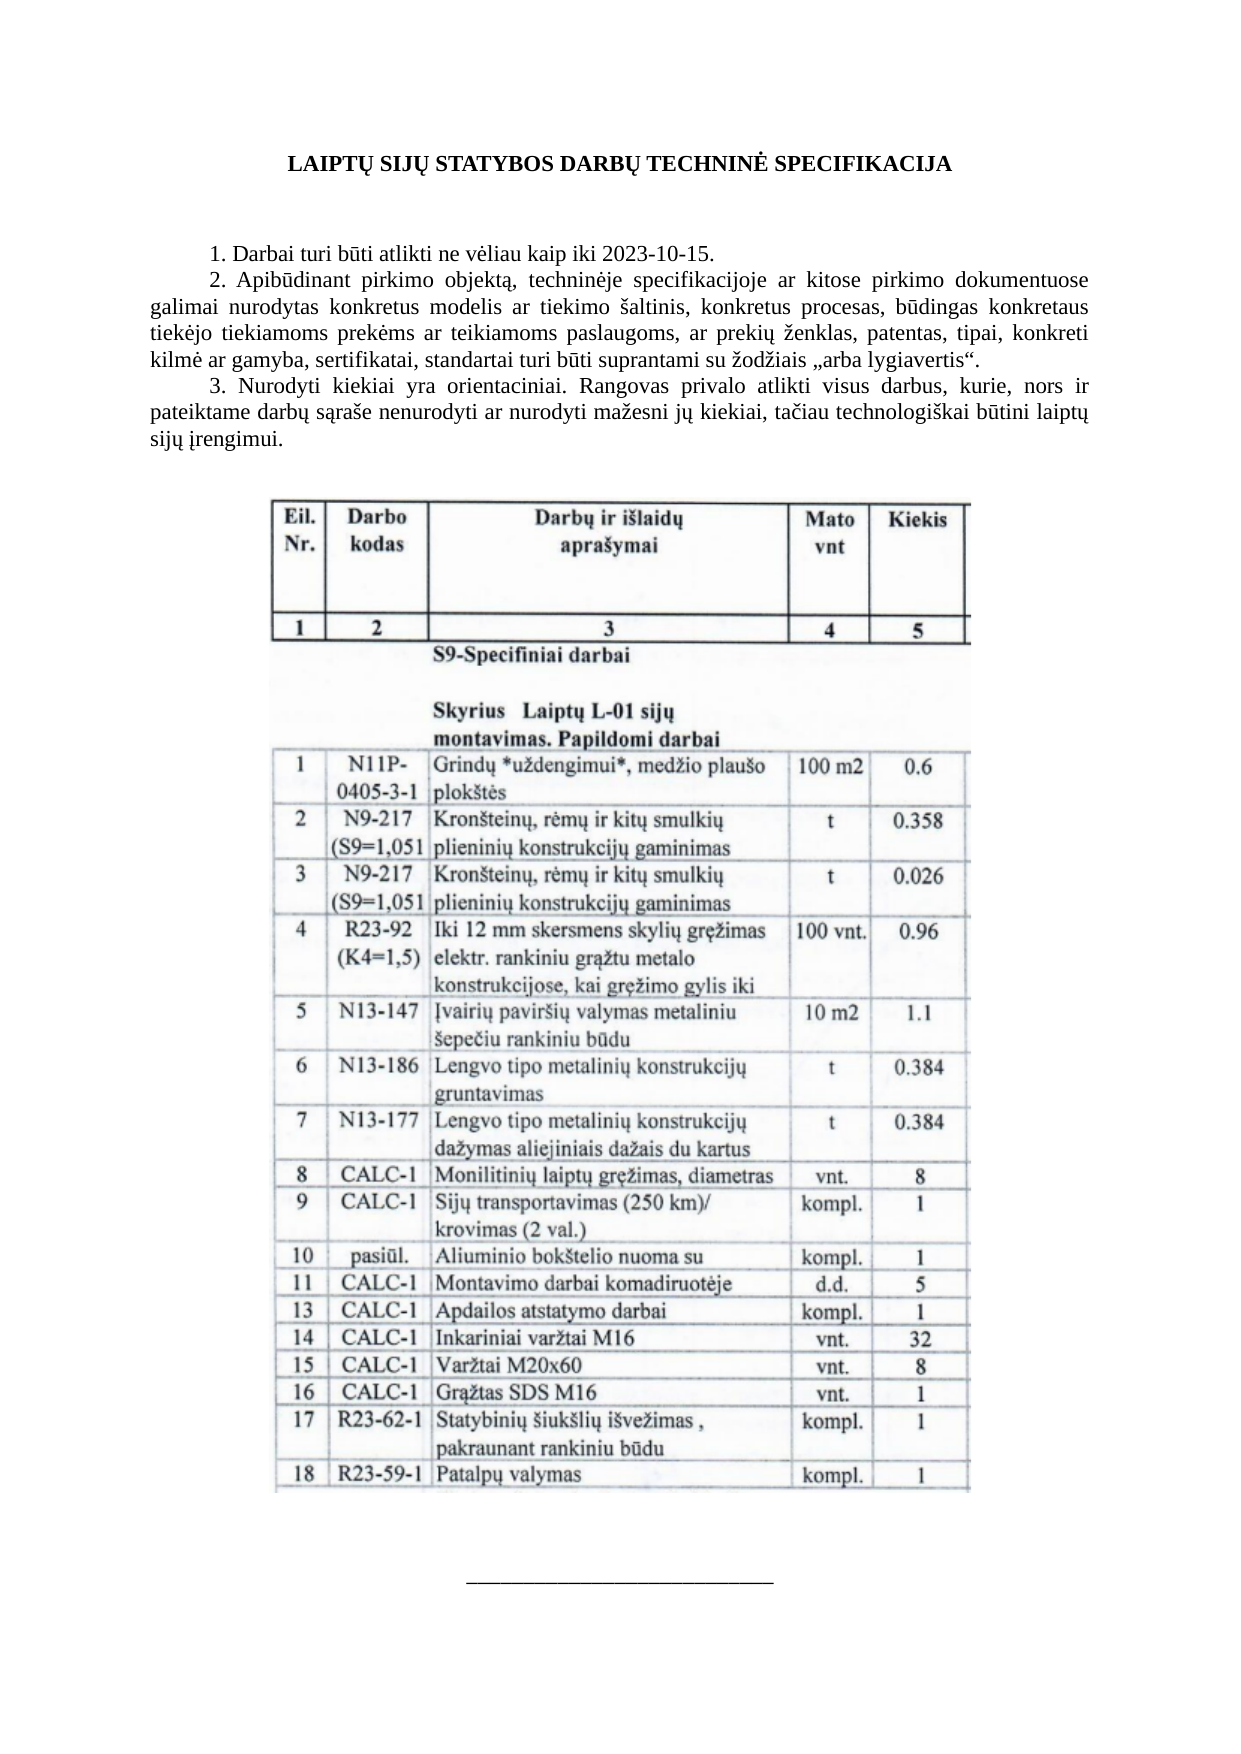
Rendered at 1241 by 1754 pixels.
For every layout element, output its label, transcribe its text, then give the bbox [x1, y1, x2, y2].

picture [268, 497, 972, 1493]
text 2. Apibūdinant pirkimo objektą, techninėje specifikacijoje ar kitose pirkimo dokumentuose galimai nurodytas konkretus modelis ar tiekimo šaltinis, konkretus procesas, būdingas konkretaus tiekėjo tiekiamoms prekėms ar teikiamoms paslaugoms, ar prekių ženklas, patentas, tipai, konkreti kilmė ar gamyba, sertifikatai, standartai turi būti suprantami su žodžiais „arba lygiavertis“. [150, 267, 1090, 372]
text 1. Darbai turi būti atlikti ne vėliau kaip iki 2023-10-15. [150, 240, 1090, 267]
text 3. Nurodyti kiekiai yra orientaciniai. Rangovas privalo atlikti visus darbus, kurie, nors ir pateiktame darbų sąraše nenurodyti ar nurodyti mažesni jų kiekiai, tačiau technologiškai būtini laiptų sijų įrengimui. [150, 372, 1090, 451]
text ___________________________ [150, 1559, 1090, 1587]
text LAIPTŲ SIJŲ STATYBOS DARBŲ TECHNINĖ SPECIFIKACIJA [150, 150, 1090, 176]
